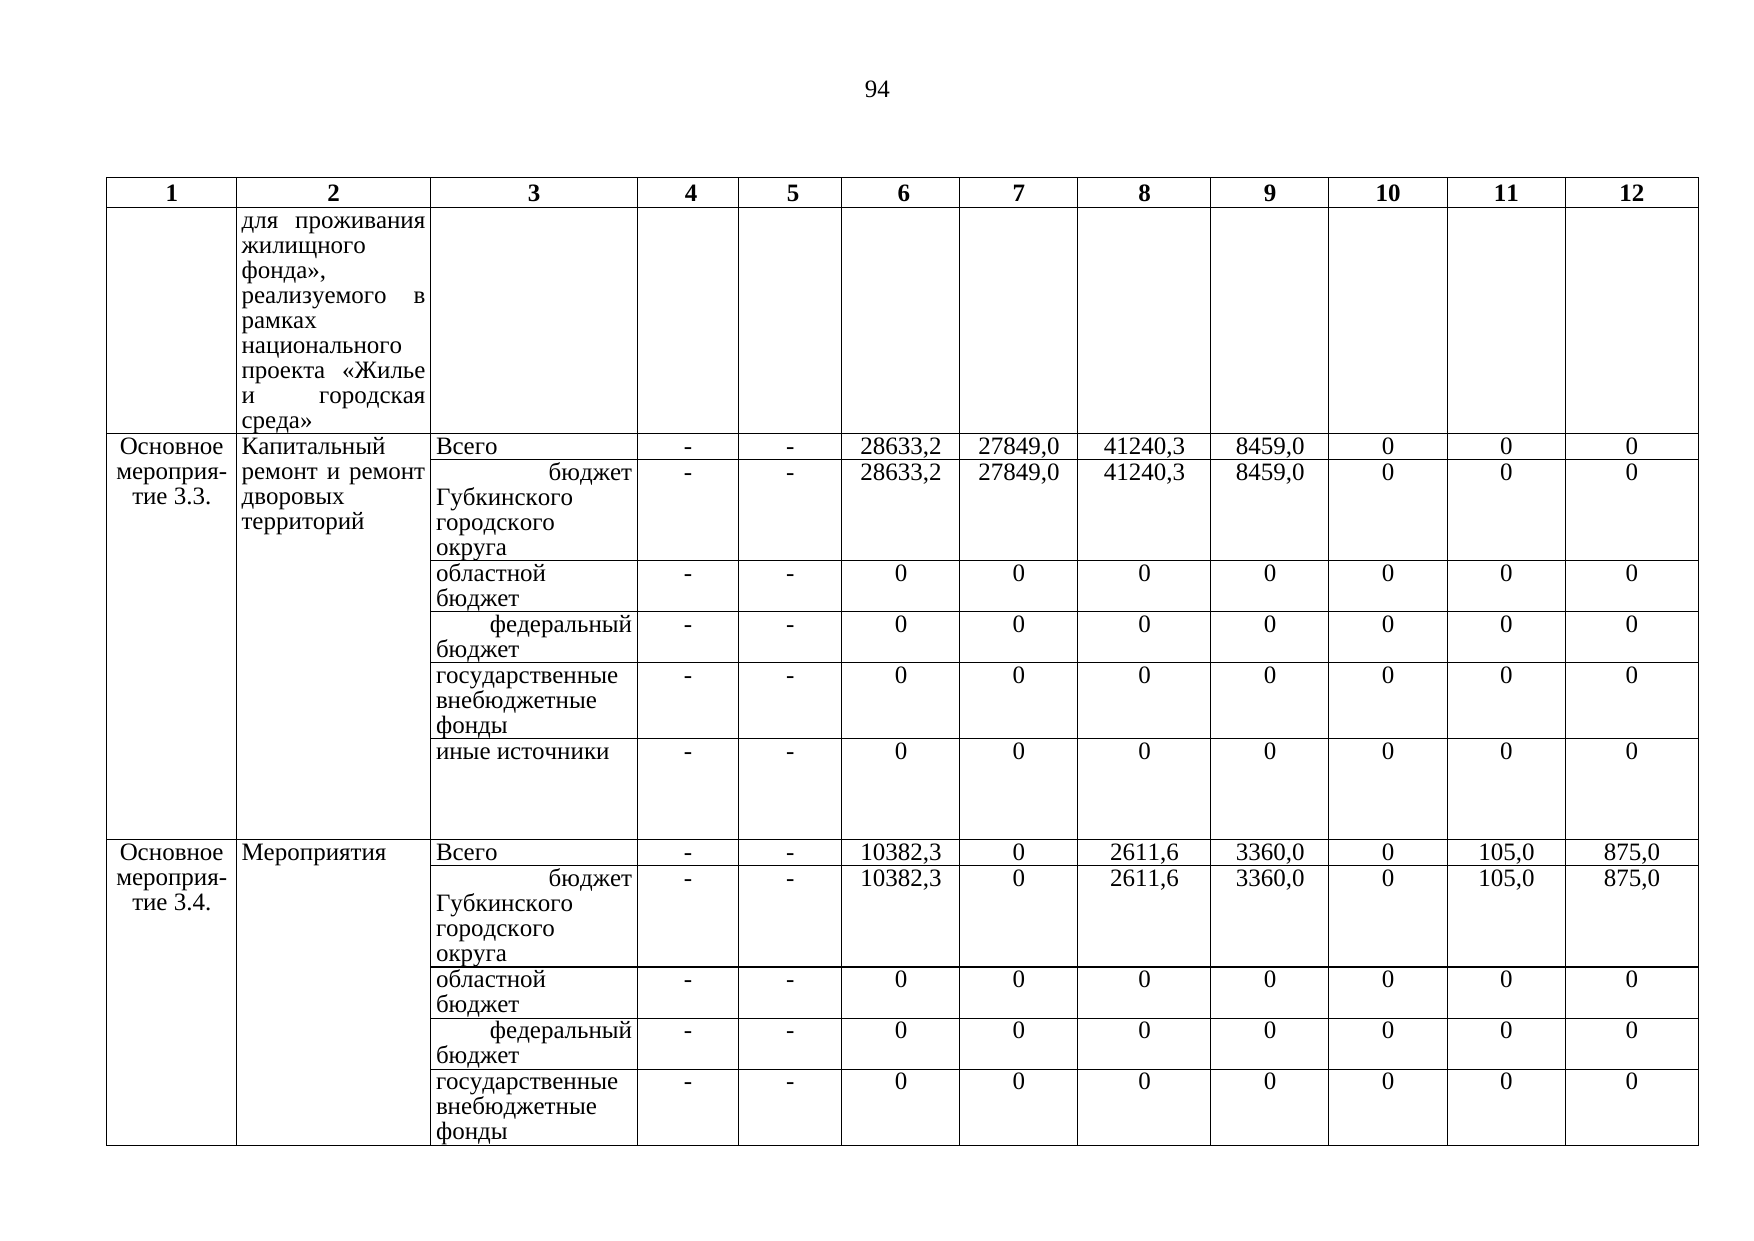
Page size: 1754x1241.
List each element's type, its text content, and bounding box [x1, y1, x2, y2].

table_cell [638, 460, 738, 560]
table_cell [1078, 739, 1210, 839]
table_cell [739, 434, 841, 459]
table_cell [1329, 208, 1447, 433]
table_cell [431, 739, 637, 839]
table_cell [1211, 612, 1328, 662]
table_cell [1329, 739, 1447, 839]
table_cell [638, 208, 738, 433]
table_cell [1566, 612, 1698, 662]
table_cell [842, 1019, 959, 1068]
table_header 12 [1566, 178, 1698, 207]
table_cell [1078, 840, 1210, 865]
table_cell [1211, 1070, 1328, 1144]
table_header 3 [431, 178, 637, 207]
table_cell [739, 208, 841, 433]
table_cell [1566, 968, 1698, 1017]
table_header 6 [842, 178, 959, 207]
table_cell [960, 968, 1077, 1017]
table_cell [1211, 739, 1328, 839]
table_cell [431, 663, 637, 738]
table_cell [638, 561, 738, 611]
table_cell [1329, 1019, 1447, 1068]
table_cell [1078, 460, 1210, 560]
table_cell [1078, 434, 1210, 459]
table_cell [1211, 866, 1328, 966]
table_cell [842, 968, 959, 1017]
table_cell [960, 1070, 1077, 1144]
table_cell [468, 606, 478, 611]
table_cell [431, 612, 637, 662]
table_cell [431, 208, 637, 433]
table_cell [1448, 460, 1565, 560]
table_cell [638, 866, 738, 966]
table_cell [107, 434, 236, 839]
table_header 4 [638, 178, 738, 207]
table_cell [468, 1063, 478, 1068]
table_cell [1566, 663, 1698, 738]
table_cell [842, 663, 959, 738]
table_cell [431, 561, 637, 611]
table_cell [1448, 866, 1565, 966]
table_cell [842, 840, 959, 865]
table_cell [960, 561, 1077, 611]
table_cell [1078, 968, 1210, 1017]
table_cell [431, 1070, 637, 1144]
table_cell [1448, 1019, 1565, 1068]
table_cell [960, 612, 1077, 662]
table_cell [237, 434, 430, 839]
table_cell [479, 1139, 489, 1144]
table_header 9 [1211, 178, 1328, 207]
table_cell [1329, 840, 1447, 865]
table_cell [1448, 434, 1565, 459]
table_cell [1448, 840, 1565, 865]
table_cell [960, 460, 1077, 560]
table_header 7 [960, 178, 1077, 207]
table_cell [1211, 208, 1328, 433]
table_header 2 [237, 178, 430, 207]
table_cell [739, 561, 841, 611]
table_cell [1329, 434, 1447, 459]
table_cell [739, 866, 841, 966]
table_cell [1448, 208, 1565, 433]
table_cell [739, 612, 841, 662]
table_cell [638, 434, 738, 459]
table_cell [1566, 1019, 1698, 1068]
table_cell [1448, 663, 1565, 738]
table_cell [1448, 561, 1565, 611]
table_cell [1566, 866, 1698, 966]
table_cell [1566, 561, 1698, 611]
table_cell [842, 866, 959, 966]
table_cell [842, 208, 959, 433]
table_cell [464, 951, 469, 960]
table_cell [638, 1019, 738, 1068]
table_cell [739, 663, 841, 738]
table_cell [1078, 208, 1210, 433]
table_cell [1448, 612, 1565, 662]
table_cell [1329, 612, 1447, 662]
table_header 11 [1448, 178, 1565, 207]
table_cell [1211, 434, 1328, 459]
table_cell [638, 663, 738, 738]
table_header 1 [107, 178, 236, 207]
table_header 10 [1329, 178, 1447, 207]
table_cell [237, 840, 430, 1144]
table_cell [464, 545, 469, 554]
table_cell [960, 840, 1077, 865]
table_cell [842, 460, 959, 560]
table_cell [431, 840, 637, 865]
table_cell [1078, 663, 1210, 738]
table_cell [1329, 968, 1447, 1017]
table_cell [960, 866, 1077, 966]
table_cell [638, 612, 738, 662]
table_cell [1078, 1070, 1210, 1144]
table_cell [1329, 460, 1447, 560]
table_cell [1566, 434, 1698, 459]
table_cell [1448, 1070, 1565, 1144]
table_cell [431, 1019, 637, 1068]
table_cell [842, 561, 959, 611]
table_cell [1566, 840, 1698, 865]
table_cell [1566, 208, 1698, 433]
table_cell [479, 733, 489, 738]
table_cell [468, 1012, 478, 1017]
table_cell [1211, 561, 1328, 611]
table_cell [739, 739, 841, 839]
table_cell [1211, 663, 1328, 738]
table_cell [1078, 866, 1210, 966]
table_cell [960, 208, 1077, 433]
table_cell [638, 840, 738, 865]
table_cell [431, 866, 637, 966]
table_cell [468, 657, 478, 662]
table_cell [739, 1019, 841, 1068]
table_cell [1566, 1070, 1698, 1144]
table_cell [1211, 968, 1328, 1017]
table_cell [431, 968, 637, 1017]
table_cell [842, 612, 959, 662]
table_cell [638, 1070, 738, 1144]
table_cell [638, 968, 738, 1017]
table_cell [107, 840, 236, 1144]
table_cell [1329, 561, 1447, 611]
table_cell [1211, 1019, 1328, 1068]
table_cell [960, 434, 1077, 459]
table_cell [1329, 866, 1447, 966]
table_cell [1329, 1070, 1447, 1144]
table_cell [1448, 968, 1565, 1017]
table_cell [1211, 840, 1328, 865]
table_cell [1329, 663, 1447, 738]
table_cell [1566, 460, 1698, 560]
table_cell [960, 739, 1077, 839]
table_header 8 [1078, 178, 1210, 207]
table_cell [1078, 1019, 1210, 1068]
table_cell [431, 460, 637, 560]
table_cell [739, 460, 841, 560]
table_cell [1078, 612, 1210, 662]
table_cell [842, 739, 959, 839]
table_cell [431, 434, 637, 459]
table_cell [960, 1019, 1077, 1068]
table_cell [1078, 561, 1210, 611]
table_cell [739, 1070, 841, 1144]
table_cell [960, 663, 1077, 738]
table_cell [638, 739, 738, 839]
table_header 5 [739, 178, 841, 207]
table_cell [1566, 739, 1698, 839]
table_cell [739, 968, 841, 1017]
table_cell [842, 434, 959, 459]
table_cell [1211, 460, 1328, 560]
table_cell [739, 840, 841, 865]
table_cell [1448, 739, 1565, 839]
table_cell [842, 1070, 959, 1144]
